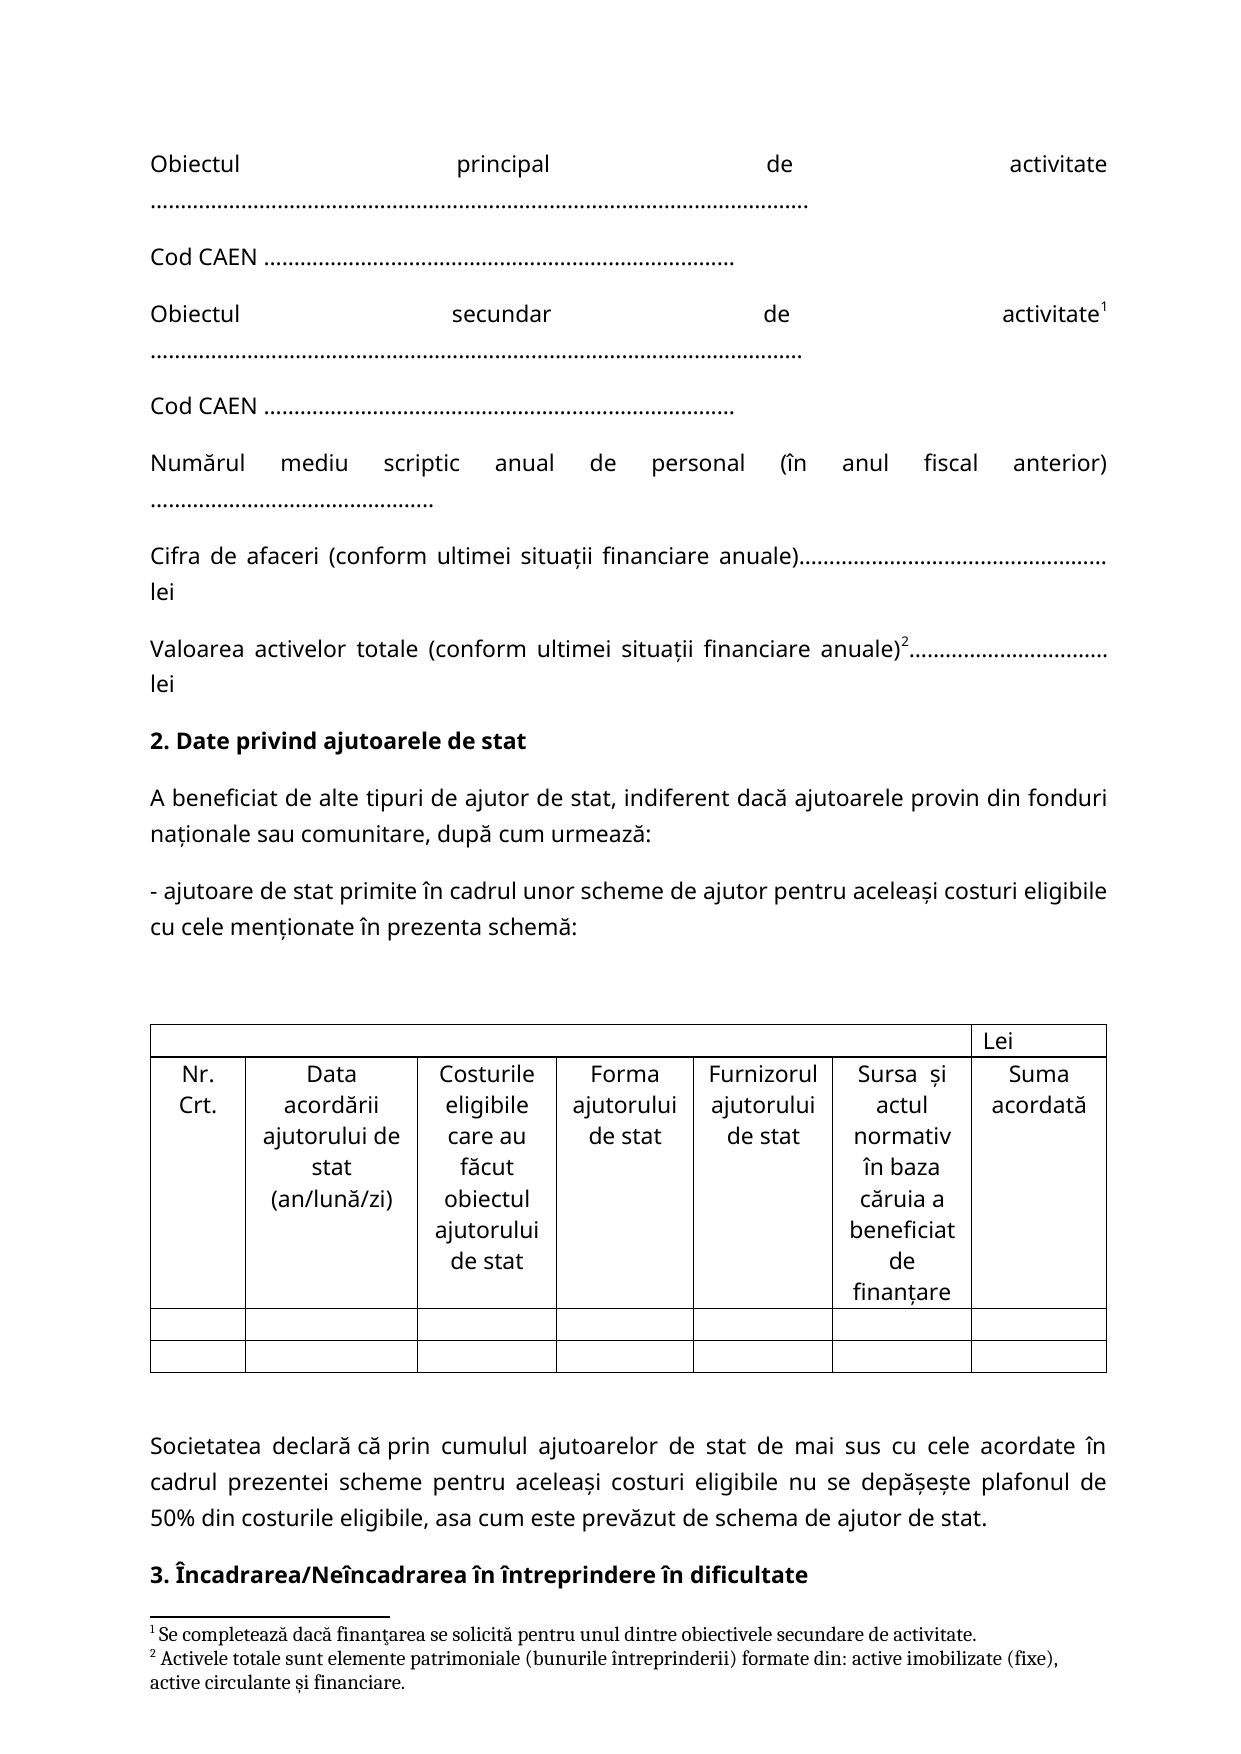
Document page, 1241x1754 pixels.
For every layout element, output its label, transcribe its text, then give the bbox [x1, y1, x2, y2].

table_cell [151, 1309, 245, 1340]
table_header [151, 1025, 971, 1056]
table_cell [972, 1309, 1106, 1340]
text Valoarea activelor totale (conform ultimei situaţii financiare anuale)…………………………… lei [150, 632, 1108, 700]
table_cell [833, 1341, 971, 1372]
table_cell [246, 1309, 417, 1340]
text Cifra de afaceri (conform ultimei situaţii financiare anuale)…………………………………………… lei [150, 540, 1108, 607]
text Obiectul principal de activitate ………………………………………………………………………………………………. [150, 148, 1108, 215]
table_cell Nr. Crt. [151, 1058, 245, 1307]
table_cell [418, 1341, 556, 1372]
table_header Lei [972, 1025, 1106, 1056]
text 3. Încadrarea/Neîncadrarea în întreprindere în dificultate [150, 1558, 1108, 1590]
table_cell [833, 1309, 971, 1340]
table_cell Suma acordată [972, 1058, 1106, 1307]
table_cell Furnizorul ajutorului de stat [694, 1058, 832, 1307]
text Societatea declară că prin cumulul ajutoarelor de stat de mai sus cu cele acordate în cadrul prezentei scheme pentru aceleaşi costuri eligibile nu se depăşeşte plafonul de 50% din costurile eligibile, asa cum este prevăzut de schema de ajutor de stat. [150, 1430, 1108, 1533]
table_cell [557, 1309, 693, 1340]
table_cell [557, 1341, 693, 1372]
text Obiectul secundar de activitate ……………………………………………………………………………………………… [150, 298, 1108, 365]
text 2. Date privind ajutoarele de stat [150, 725, 1108, 756]
text Cod CAEN …………………………………………………………………… [150, 390, 1108, 422]
table_cell [694, 1341, 832, 1372]
text A beneficiat de alte tipuri de ajutor de stat, indiferent dacă ajutoarele provin din fonduri naţionale sau comunitare, după cum urmează: [150, 782, 1108, 849]
text Cod CAEN …………………………………………………………………… [150, 241, 1108, 272]
table_cell Costurile eligibile care au făcut obiectul ajutorului de stat [418, 1058, 556, 1307]
table_cell [418, 1309, 556, 1340]
table_cell [694, 1309, 832, 1340]
table_cell [972, 1341, 1106, 1372]
table_cell Data acordării ajutorului de stat (an/lună/zi) [246, 1058, 417, 1307]
text - ajutoare de stat primite în cadrul unor scheme de ajutor pentru aceleaşi costuri eligibile cu cele menţionate în prezenta schemă: [150, 875, 1108, 942]
text Numărul mediu scriptic anual de personal (în anul fiscal anterior)……………………………………….. [150, 447, 1108, 514]
table_cell [246, 1341, 417, 1372]
table_cell Forma ajutorului de stat [557, 1058, 693, 1307]
table_cell [151, 1341, 245, 1372]
table_cell Sursa şi actul normativ în baza căruia a beneficiat de finanţare [833, 1058, 971, 1307]
